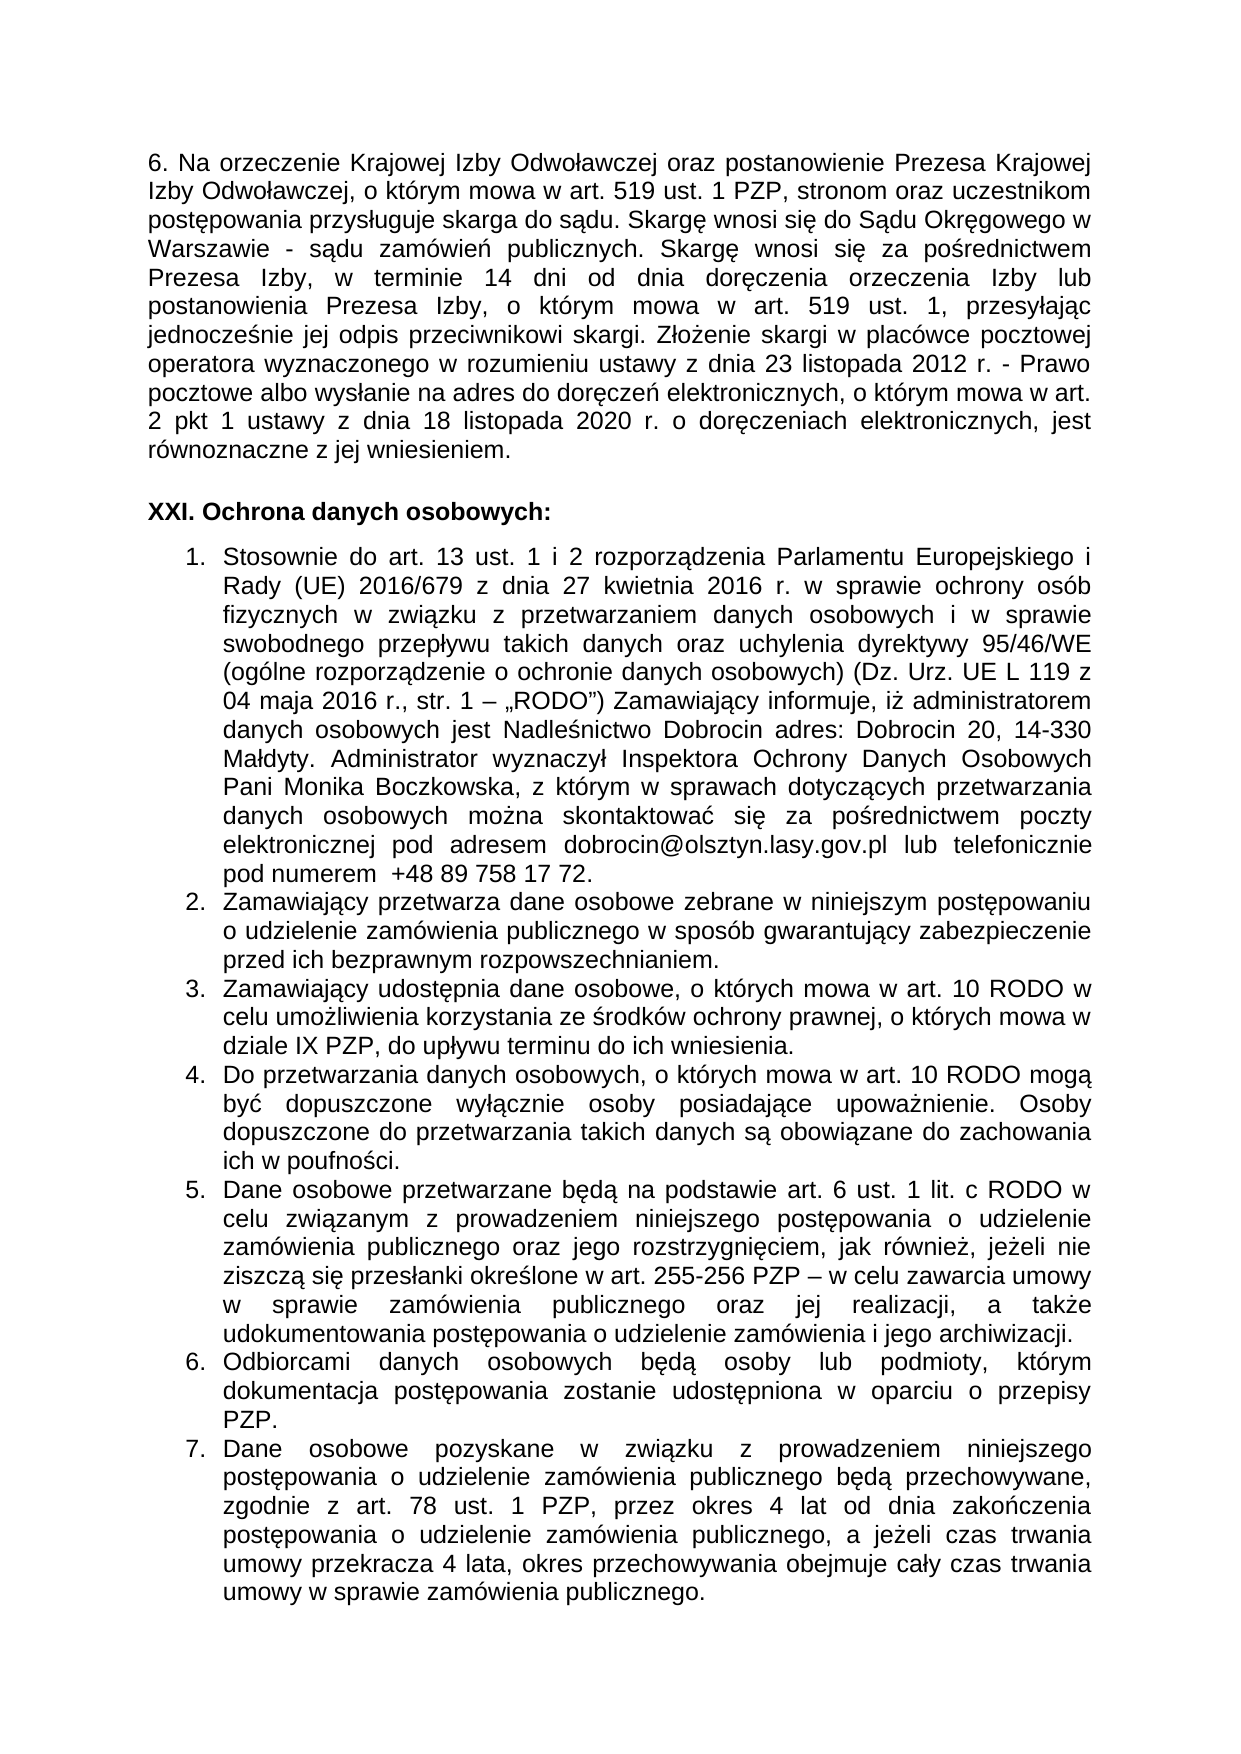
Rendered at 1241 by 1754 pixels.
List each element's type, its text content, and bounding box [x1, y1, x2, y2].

list Zamawiający przetwarza dane osobowe zebrane w niniejszym postępowaniu o udzielenie zamówienia publicznego w sposób gwarantujący zabezpieczenie przed ich bezprawnym rozpowszechnianiem. [185, 887, 1093, 974]
list Dane osobowe przetwarzane będą na podstawie art. 6 ust. 1 lit. c RODO w celu związanym z prowadzeniem niniejszego postępowania o udzielenie zamówienia publicznego oraz jego rozstrzygnięciem, jak również, jeżeli nie ziszczą się przesłanki określone w art. 255-256 PZP – w celu zawarcia umowy w sprawie zamówienia publicznego oraz jej realizacji, a także udokumentowania postępowania o udzielenie zamówienia i jego archiwizacji. [185, 1175, 1093, 1347]
text 6. Na orzeczenie Krajowej Izby Odwoławczej oraz postanowienie Prezesa Krajowej Izby Odwoławczej, o którym mowa w art. 519 ust. 1 PZP, stronom oraz uczestnikom postępowania przysługuje skarga do sądu. Skargę wnosi się do Sądu Okręgowego w Warszawie - sądu zamówień publicznych. Skargę wnosi się za pośrednictwem Prezesa Izby, w terminie 14 dni od dnia doręczenia orzeczenia Izby lub postanowienia Prezesa Izby, o którym mowa w art. 519 ust. 1, przesyłając jednocześnie jej odpis przeciwnikowi skargi. Złożenie skargi w placówce pocztowej operatora wyznaczonego w rozumieniu ustawy z dnia 23 listopada 2012 r. - Prawo pocztowe albo wysłanie na adres do doręczeń elektronicznych, o którym mowa w art. 2 pkt 1 ustawy z dnia 18 listopada 2020 r. o doręczeniach elektronicznych, jest równoznaczne z jej wniesieniem. [148, 148, 1093, 464]
list Zamawiający udostępnia dane osobowe, o których mowa w art. 10 RODO w celu umożliwienia korzystania ze środków ochrony prawnej, o których mowa w dziale IX PZP, do upływu terminu do ich wniesienia. [185, 974, 1093, 1060]
list Odbiorcami danych osobowych będą osoby lub podmioty, którym dokumentacja postępowania zostanie udostępniona w oparciu o przepisy PZP. [185, 1347, 1093, 1434]
list Do przetwarzania danych osobowych, o których mowa w art. 10 RODO mogą być dopuszczone wyłącznie osoby posiadające upoważnienie. Osoby dopuszczone do przetwarzania takich danych są obowiązane do zachowania ich w poufności. [185, 1060, 1093, 1175]
list Stosownie do art. 13 ust. 1 i 2 rozporządzenia Parlamentu Europejskiego i Rady (UE) 2016/679 z dnia 27 kwietnia 2016 r. w sprawie ochrony osób fizycznych w związku z przetwarzaniem danych osobowych i w sprawie swobodnego przepływu takich danych oraz uchylenia dyrektywy 95/46/WE (ogólne rozporządzenie o ochronie danych osobowych) (Dz. Urz. UE L 119 z 04 maja 2016 r., str. 1 – „RODO”) Zamawiający informuje, iż administratorem danych osobowych jest Nadleśnictwo Dobrocin adres: Dobrocin 20, 14-330 Małdyty. Administrator wyznaczył Inspektora Ochrony Danych Osobowych Pani Monika Boczkowska, z którym w sprawach dotyczących przetwarzania danych osobowych można skontaktować się za pośrednictwem poczty elektronicznej pod adresem dobrocin@olsztyn.lasy.gov.pl lub telefonicznie pod numerem +48 89 758 17 72. [185, 542, 1093, 887]
text XXI. Ochrona danych osobowych: [148, 497, 1093, 526]
list Dane osobowe pozyskane w związku z prowadzeniem niniejszego postępowania o udzielenie zamówienia publicznego będą przechowywane, zgodnie z art. 78 ust. 1 PZP, przez okres 4 lat od dnia zakończenia postępowania o udzielenie zamówienia publicznego, a jeżeli czas trwania umowy przekracza 4 lata, okres przechowywania obejmuje cały czas trwania umowy w sprawie zamówienia publicznego. [185, 1434, 1093, 1606]
